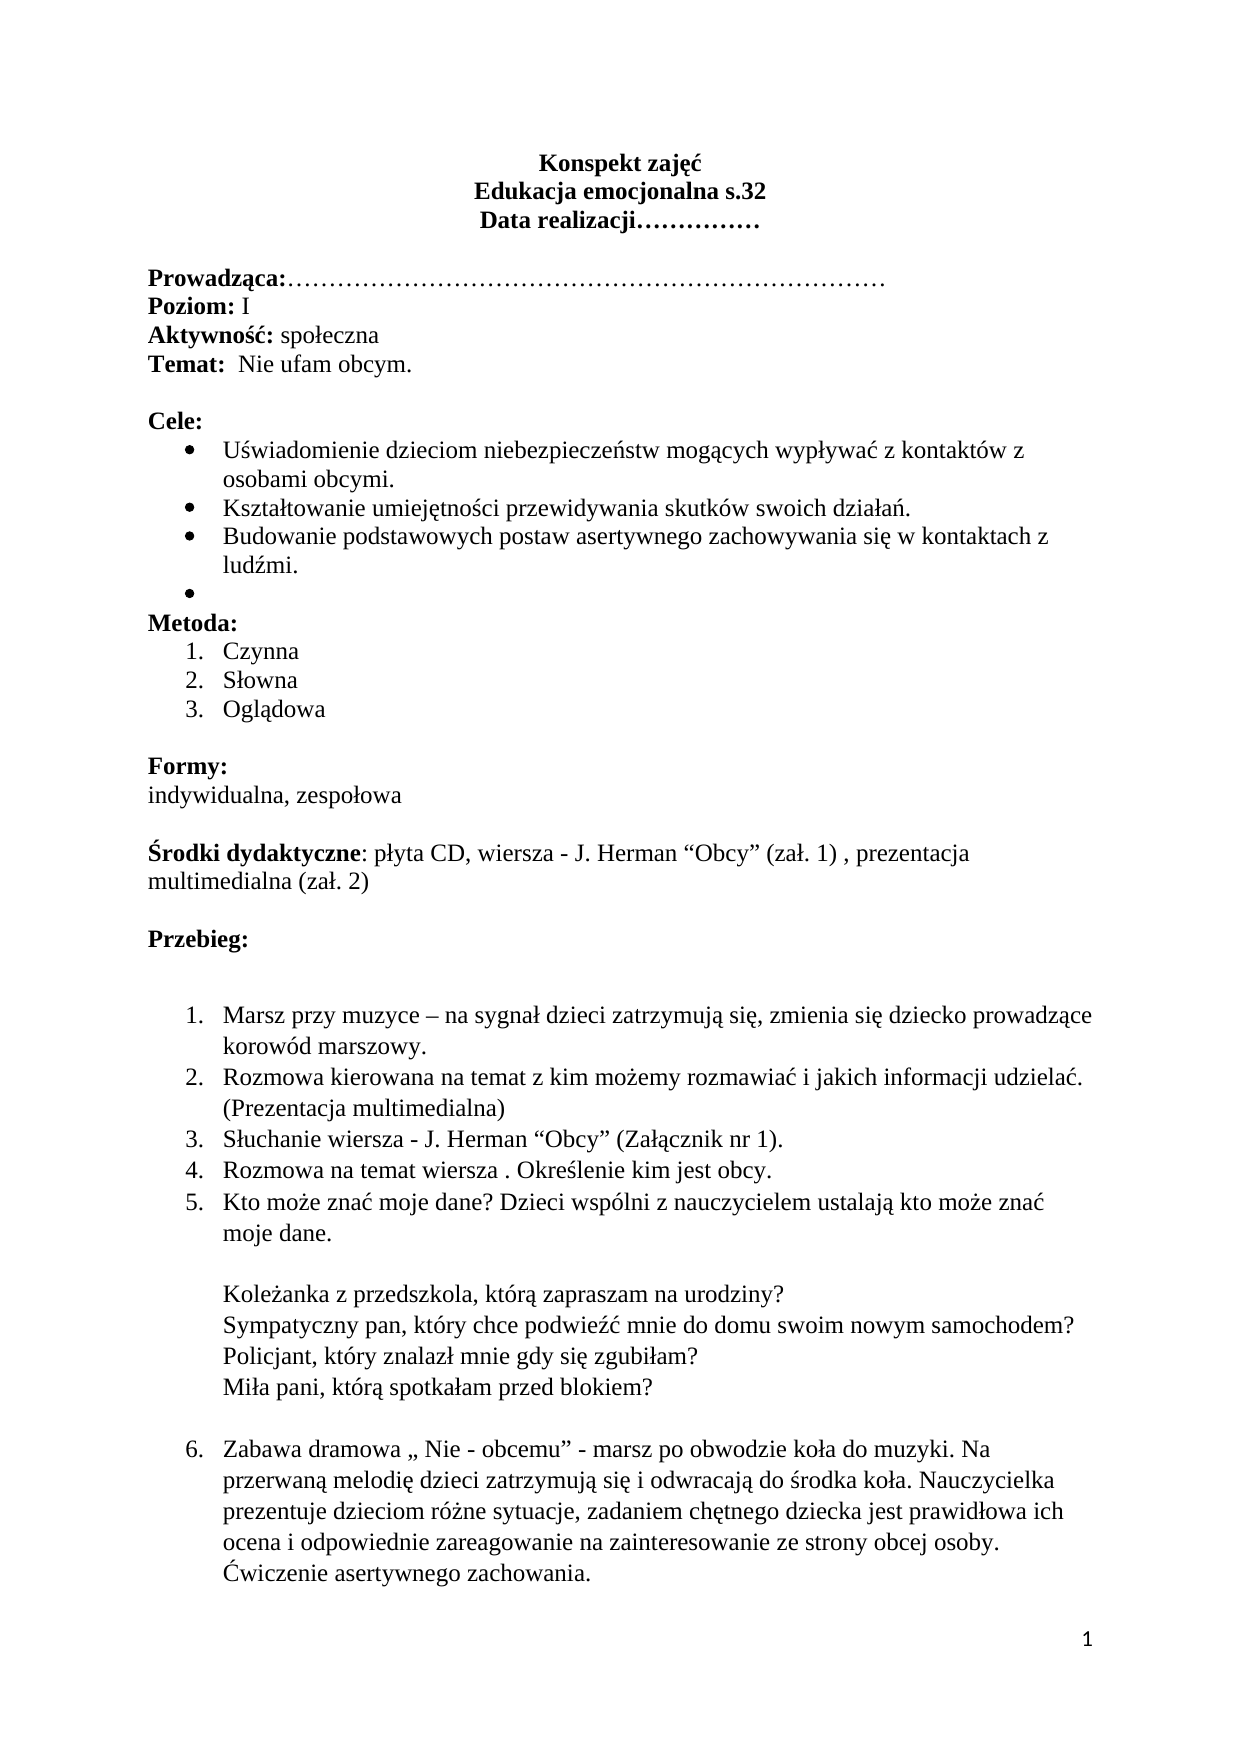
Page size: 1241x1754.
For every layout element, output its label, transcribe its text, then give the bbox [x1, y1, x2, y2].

list Koleżanka z przedszkola, którą zapraszam na urodziny? Sympatyczny pan, który chce podwieźć mnie do domu swoim nowym samochodem? Policjant, który znalazł mnie gdy się zgubiłam? Miła pani, którą spotkałam przed blokiem? [223, 1279, 1093, 1401]
list Czynna [185, 636, 1093, 665]
text Przebieg: [148, 924, 1093, 953]
list Słowna [185, 665, 1093, 694]
list Marsz przy muzyce – na sygnał dzieci zatrzymują się, zmienia się dziecko prowadzące korowód marszowy. [185, 1000, 1093, 1060]
text Cele: [148, 406, 1093, 435]
text Aktywność: społeczna [148, 320, 1093, 349]
text Temat: Nie ufam obcym. [148, 349, 1093, 378]
text Data realizacji…………… [148, 205, 1093, 234]
text Metoda: [148, 608, 1093, 636]
list Oglądowa [185, 694, 1093, 723]
list Uświadomienie dzieciom niebezpieczeństw mogących wypływać z kontaktów z osobami obcymi. [185, 435, 1093, 493]
list Kto może znać moje dane? Dzieci wspólni z nauczycielem ustalają kto może znać moje dane. [185, 1187, 1093, 1277]
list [185, 1434, 1093, 1587]
text Edukacja emocjonalna s.32 [148, 176, 1093, 205]
list Słuchanie wiersza - J. Herman “Obcy” (Załącznik nr 1). [185, 1124, 1093, 1153]
text Prowadząca:……………………………………………………………… [148, 263, 1093, 291]
text Środki dydaktyczne: płyta CD, wiersza - J. Herman “Obcy” (zał. 1) , prezentacja multimedialna (zał. 2) [148, 838, 1093, 895]
list Rozmowa na temat wiersza . Określenie kim jest obcy. [185, 1156, 1093, 1184]
text Formy: [148, 751, 1093, 780]
list Kształtowanie umiejętności przewidywania skutków swoich działań. [185, 493, 1093, 521]
list Budowanie podstawowych postaw asertywnego zachowywania się w kontaktach z ludźmi. [185, 521, 1093, 579]
text indywidualna, zespołowa [148, 780, 1093, 809]
list Rozmowa kierowana na temat z kim możemy rozmawiać i jakich informacji udzielać. (Prezentacja multimedialna) [185, 1062, 1093, 1122]
text Poziom: I [148, 291, 1093, 320]
text Konspekt zajęć [148, 148, 1093, 176]
